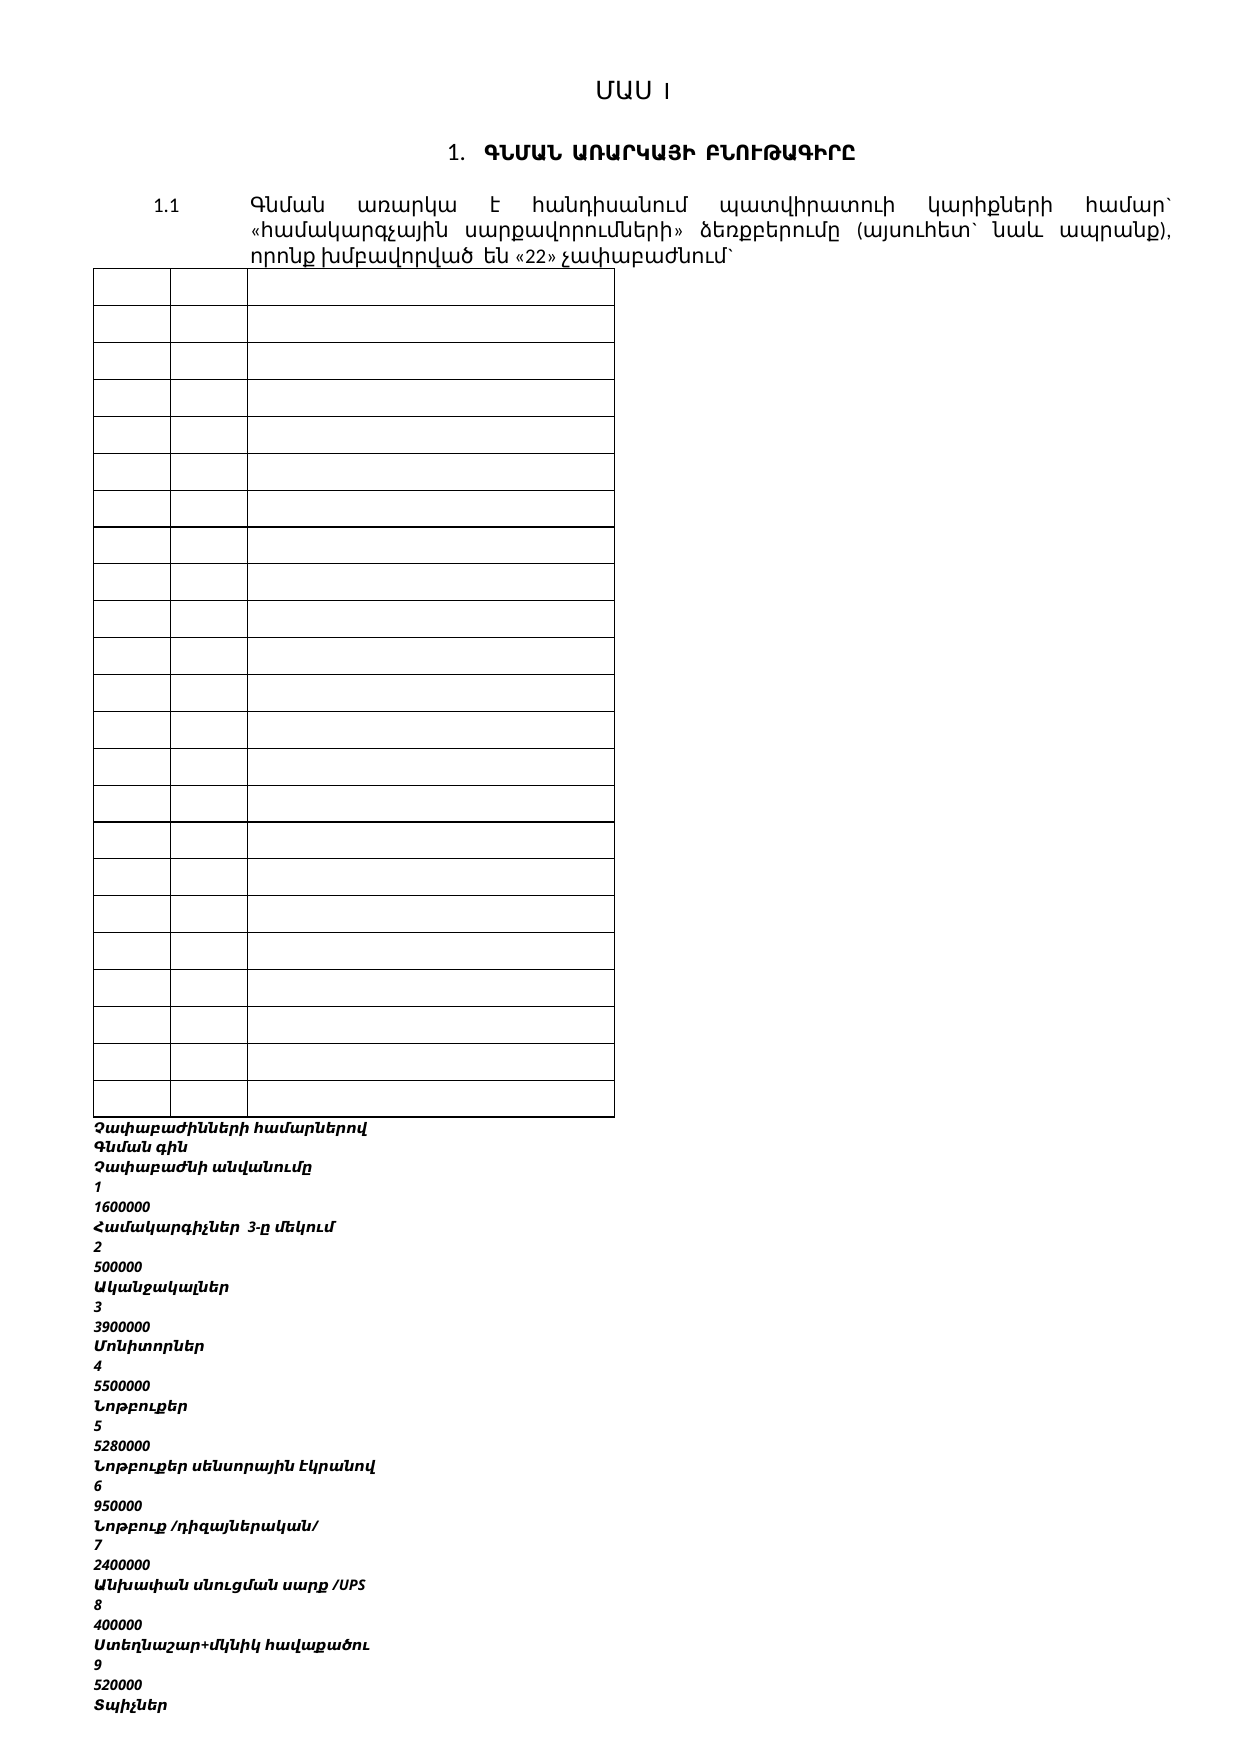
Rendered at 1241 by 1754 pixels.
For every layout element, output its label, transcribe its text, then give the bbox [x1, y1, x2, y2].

text ՄԱՍ I [94, 75, 1171, 106]
list ԳՆՄԱՆ ԱՌԱՐԿԱՅԻ ԲՆՈՒԹԱԳԻՐԸ [131, 136, 1171, 167]
subtitle Գնման առարկա է հանդիսանում պատվիրատուի կարիքների համար` «համակարգչային սարքավորումների» ձեռքբերումը (այսուհետ` նաև ապրանք), որոնք խմբավորված են «22» չափաբաժնում` [153, 192, 1171, 268]
